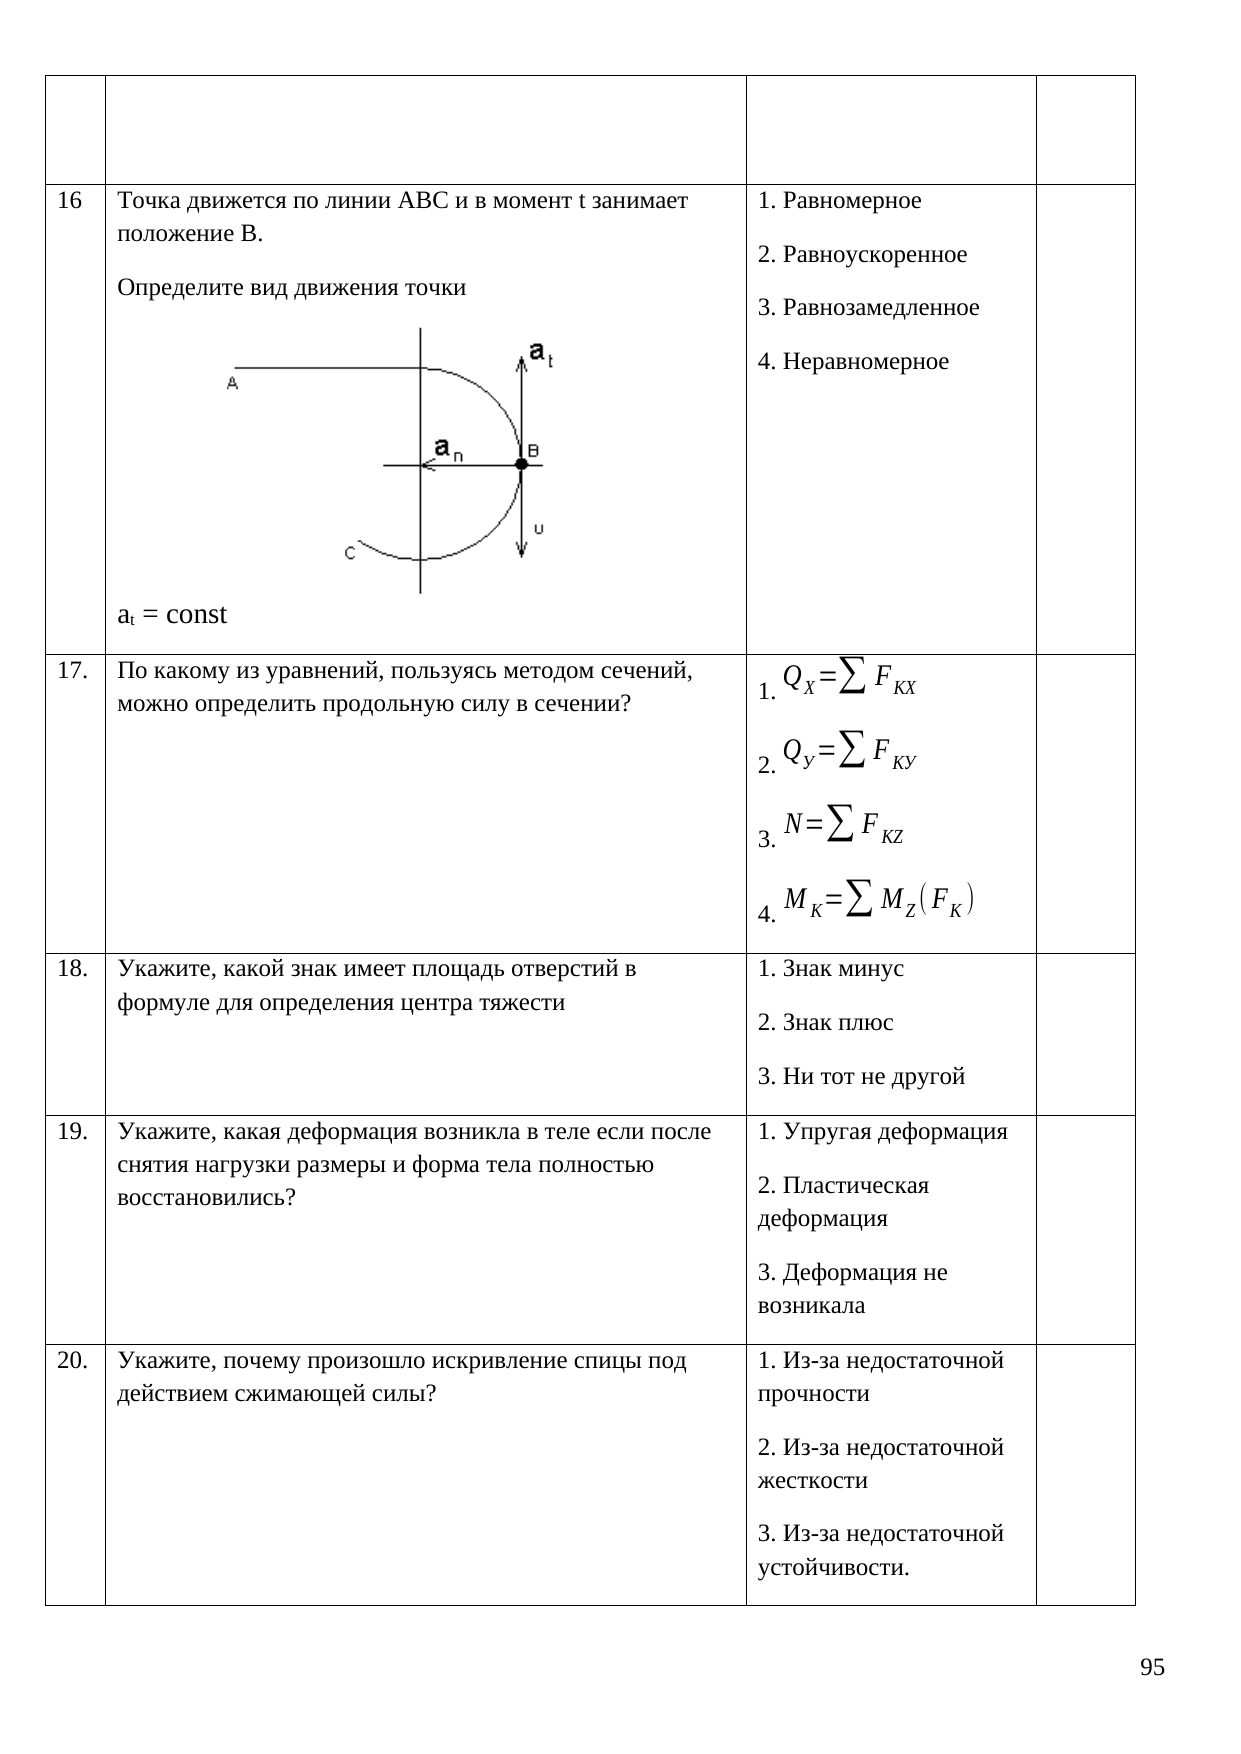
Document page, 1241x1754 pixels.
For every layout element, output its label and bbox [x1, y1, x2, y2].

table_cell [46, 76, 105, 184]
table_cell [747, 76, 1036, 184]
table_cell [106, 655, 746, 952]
picture [227, 325, 626, 623]
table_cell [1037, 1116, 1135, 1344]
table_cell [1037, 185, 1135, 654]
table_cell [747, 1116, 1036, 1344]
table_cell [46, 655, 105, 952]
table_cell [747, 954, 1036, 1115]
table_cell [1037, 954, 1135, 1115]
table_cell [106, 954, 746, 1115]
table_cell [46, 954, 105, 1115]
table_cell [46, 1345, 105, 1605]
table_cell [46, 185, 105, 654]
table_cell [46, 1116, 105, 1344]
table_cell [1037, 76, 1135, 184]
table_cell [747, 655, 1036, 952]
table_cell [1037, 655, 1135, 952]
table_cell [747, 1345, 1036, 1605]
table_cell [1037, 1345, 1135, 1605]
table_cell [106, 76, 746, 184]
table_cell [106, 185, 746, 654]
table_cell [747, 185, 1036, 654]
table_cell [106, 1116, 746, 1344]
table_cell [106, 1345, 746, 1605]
